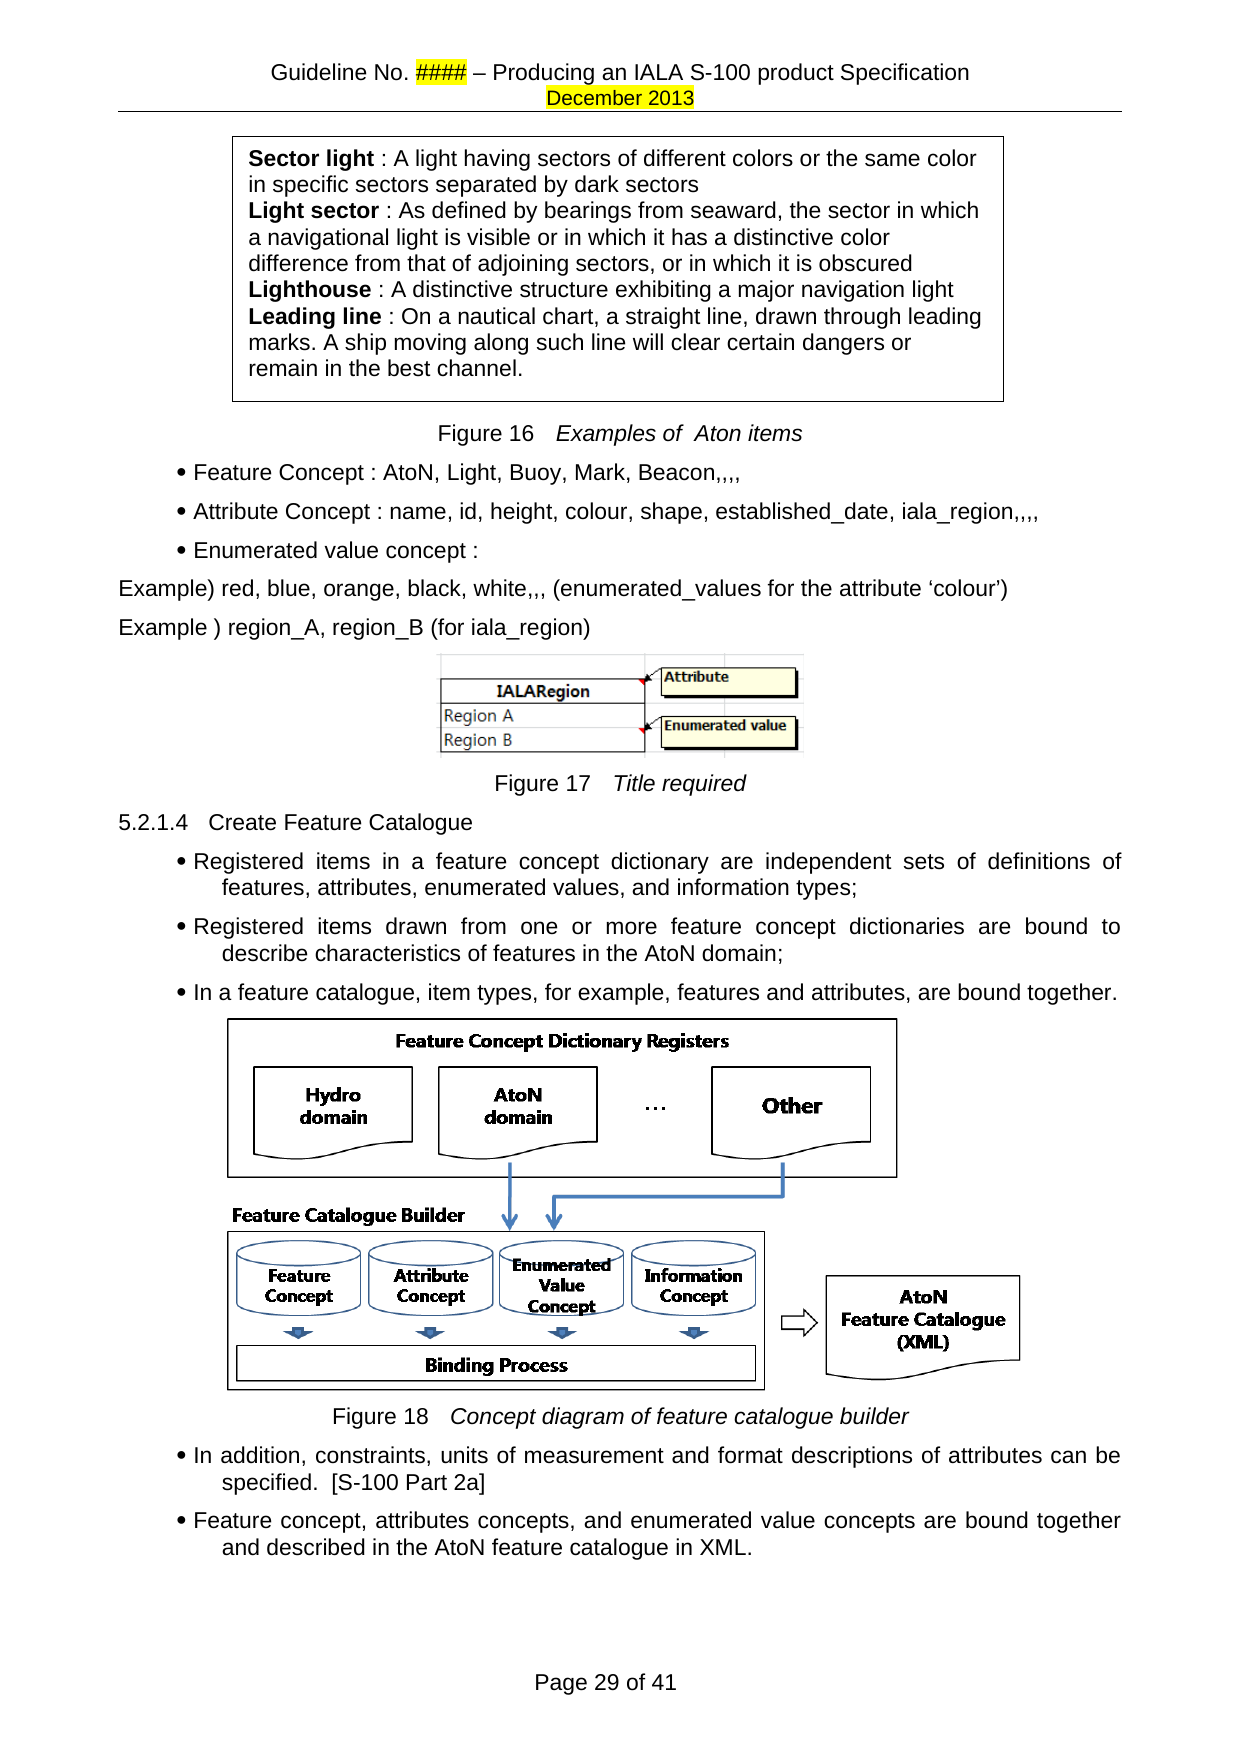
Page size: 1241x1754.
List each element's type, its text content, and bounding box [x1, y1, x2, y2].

text Feature Concept : AtoN, Light, Buoy, Mark, Beacon,,,, [177, 459, 1122, 485]
text Example ) region_A, region_B (for iala_region) [118, 614, 1122, 641]
picture [219, 1017, 1021, 1391]
text Examples of Aton items [118, 420, 1122, 446]
text In a feature catalogue, item types, for example, features and attributes, are bound together. [177, 978, 1122, 1005]
text Feature concept, attributes concepts, and enumerated value concepts are bound together and described in the AtoN feature catalogue in XML. [177, 1507, 1122, 1560]
text Attribute Concept : name, id, height, colour, shape, established_date, iala_region,,,, [177, 498, 1122, 524]
text Enumerated value concept : [177, 537, 1122, 563]
text In addition, constraints, units of measurement and format descriptions of attributes can be specified. [S-100 Part 2a] [177, 1442, 1122, 1495]
text Title required [118, 770, 1122, 797]
text Concept diagram of feature catalogue builder [118, 1403, 1122, 1430]
text Registered items drawn from one or more feature concept dictionaries are bound to describe characteristics of features in the AtoN domain; [177, 913, 1122, 966]
text Registered items in a feature concept dictionary are independent sets of definitions of features, attributes, enumerated values, and information types; [177, 848, 1122, 901]
text Example) red, blue, orange, black, white,,, (enumerated_values for the attribute ‘colour’) [118, 575, 1122, 602]
subtitle Create Feature Catalogue [118, 809, 1122, 836]
picture [436, 653, 804, 758]
